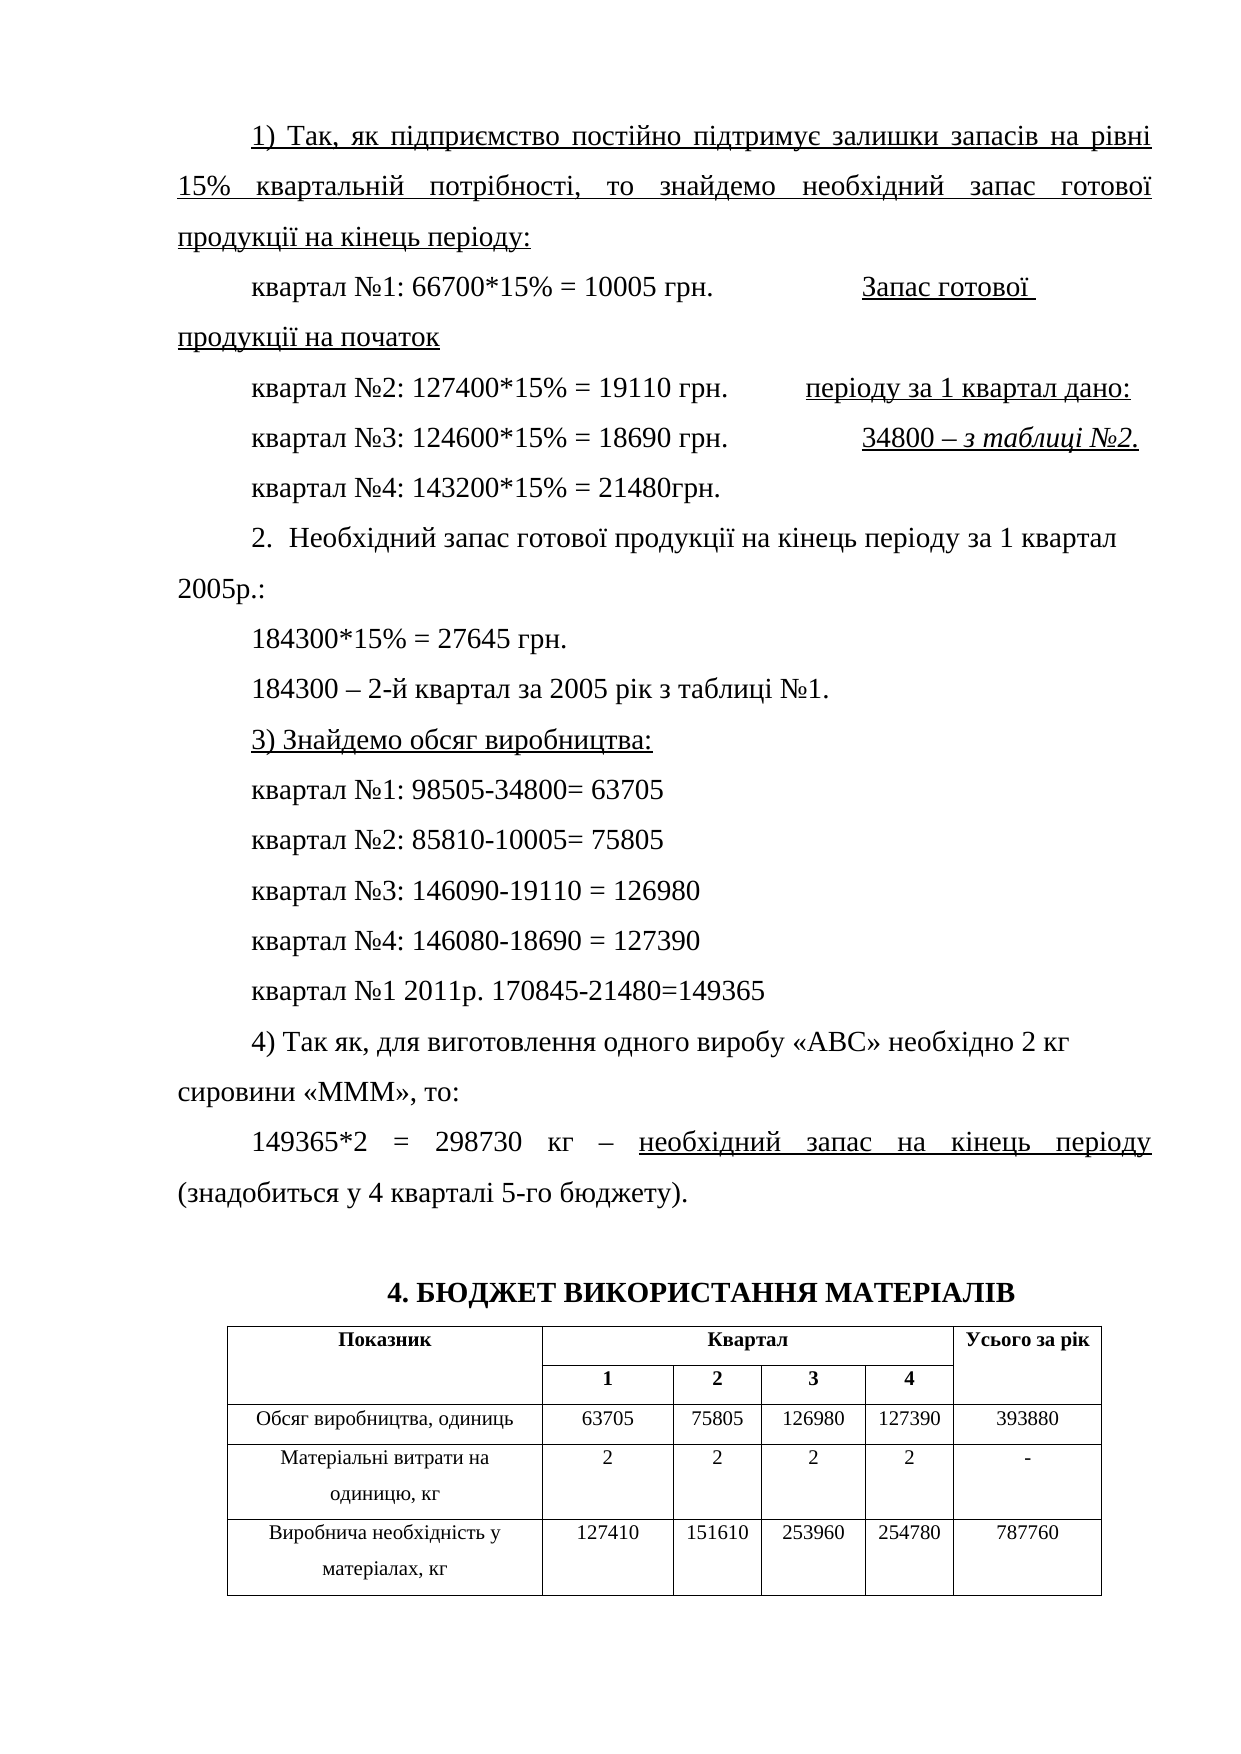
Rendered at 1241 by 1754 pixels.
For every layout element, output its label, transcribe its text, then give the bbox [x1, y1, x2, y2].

table_cell Обсяг виробництва, одиниць [228, 1405, 542, 1444]
table_cell 127410 [543, 1520, 673, 1594]
table_cell 1 [543, 1366, 673, 1404]
text квартал №2: 127400*15% = 19110 грн. періоду за 1 квартал дано: [177, 370, 1152, 403]
text квартал №2: 85810-10005= 75805 [177, 822, 1152, 856]
table_cell 75805 [674, 1405, 761, 1444]
text квартал №1: 98505-34800= 63705 [177, 772, 1152, 806]
text квартал №1 2011р. 170845-21480=149365 [177, 973, 1152, 1007]
text 3) Знайдемо обсяг виробництва: [177, 722, 1152, 755]
table_cell 253960 [762, 1520, 865, 1594]
text 4. БЮДЖЕТ ВИКОРИСТАННЯ МАТЕРІАЛІВ [177, 1275, 1152, 1309]
table_header Квартал [543, 1327, 953, 1365]
table_cell 393880 [954, 1405, 1101, 1444]
table_cell 127390 [866, 1405, 953, 1444]
text 149365*2 = 298730 кг – необхідний запас на кінець періоду (знадобиться у 4 кварталі 5-го бюджету). [177, 1124, 1152, 1208]
table_cell 126980 [762, 1405, 865, 1444]
table_cell 2 [543, 1445, 673, 1519]
text 1) Так, як підприємство постійно підтримує залишки запасів на рівні 15% квартальній потрібності, то знайдемо необхідний запас готової продукції на кінець періоду: [177, 199, 1152, 252]
table_cell 787760 [954, 1520, 1101, 1594]
table_cell 63705 [543, 1405, 673, 1444]
table_cell 151610 [674, 1520, 761, 1594]
text квартал №4: 146080-18690 = 127390 [177, 923, 1152, 957]
table_cell - [954, 1445, 1101, 1519]
text квартал №3: 146090-19110 = 126980 [177, 873, 1152, 906]
list Необхідний запас готової продукції на кінець періоду за 1 квартал 2005р.: [177, 521, 1152, 604]
text квартал №3: 124600*15% = 18690 грн. 34800 – з таблиці №2. [177, 420, 1152, 453]
table_cell 2 [866, 1445, 953, 1519]
text 4) Так як, для виготовлення одного виробу «АВС» необхідно 2 кг сировини «МММ», то: [177, 1024, 1152, 1108]
table_cell 2 [674, 1445, 761, 1519]
table_cell 4 [866, 1366, 953, 1404]
table_cell Виробнича необхідність у матеріалах, кг [228, 1520, 542, 1594]
table_cell 3 [762, 1366, 865, 1404]
text 184300*15% = 27645 грн. [177, 621, 1152, 655]
table_cell 2 [762, 1445, 865, 1519]
text 184300 – 2-й квартал за 2005 рік з таблиці №1. [177, 672, 1152, 705]
table_header Усього за рік [954, 1327, 1101, 1404]
text квартал №4: 143200*15% = 21480грн. [177, 470, 1152, 504]
table_cell Матеріальні витрати на одиницю, кг [228, 1445, 542, 1519]
text квартал №1: 66700*15% = 10005 грн. Запас готової продукції на початок [177, 269, 1152, 353]
table_header Показник [228, 1327, 542, 1404]
table_cell 254780 [866, 1520, 953, 1594]
table_cell 2 [674, 1366, 761, 1404]
text 1) Так, як підприємство постійно підтримує залишки запасів на рівні 15% квартальній потрібності, то знайдемо необхідний запас готової продукції на кінець періоду: [177, 118, 1152, 198]
